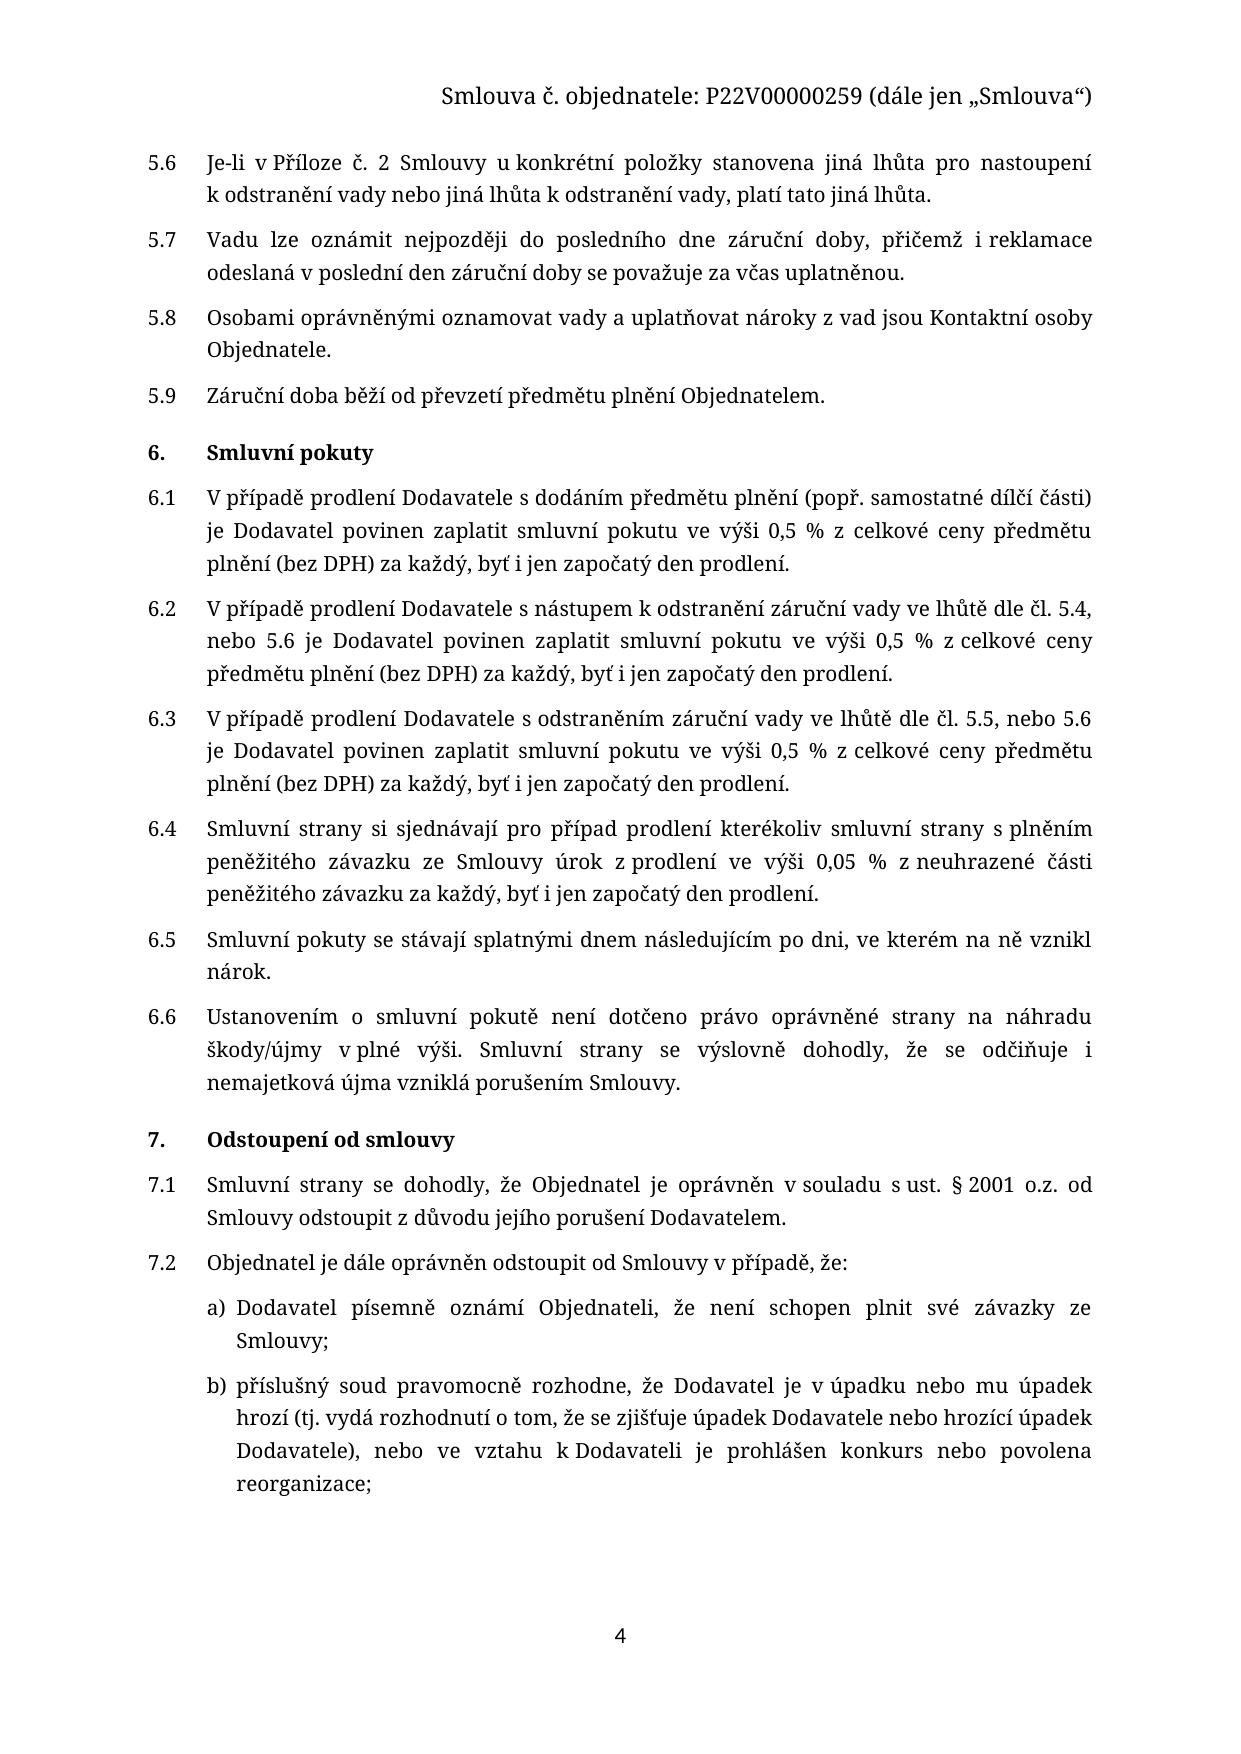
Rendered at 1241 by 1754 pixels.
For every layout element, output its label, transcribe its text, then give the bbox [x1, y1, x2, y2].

list Vadu lze oznámit nejpozději do posledního dne záruční doby, přičemž i reklamace odeslaná v poslední den záruční doby se považuje za včas uplatněnou. [148, 225, 1093, 286]
list Smluvní pokuty se stávají splatnými dnem následujícím po dni, ve kterém na ně vznikl nárok. [148, 925, 1093, 986]
list V případě prodlení Dodavatele s nástupem k odstranění záruční vady ve lhůtě dle čl. 5.4, nebo 5.6 je Dodavatel povinen zaplatit smluvní pokutu ve výši 0,5 % z celkové ceny předmětu plnění (bez DPH) za každý, byť i jen započatý den prodlení. [148, 594, 1093, 687]
list V případě prodlení Dodavatele s dodáním předmětu plnění (popř. samostatné dílčí části) je Dodavatel povinen zaplatit smluvní pokutu ve výši 0,5 % z celkové ceny předmětu plnění (bez DPH) za každý, byť i jen započatý den prodlení. [148, 483, 1093, 577]
list Dodavatel písemně oznámí Objednateli, že není schopen plnit své závazky ze Smlouvy; [207, 1293, 1093, 1354]
list Osobami oprávněnými oznamovat vady a uplatňovat nároky z vad jsou Kontaktní osoby Objednatele. [148, 303, 1093, 364]
list příslušný soud pravomocně rozhodne, že Dodavatel je v úpadku nebo mu úpadek hrozí (tj. vydá rozhodnutí o tom, že se zjišťuje úpadek Dodavatele nebo hrozící úpadek Dodavatele), nebo ve vztahu k Dodavateli je prohlášen konkurs nebo povolena reorganizace; [207, 1371, 1093, 1497]
list Smluvní strany se dohodly, že Objednatel je oprávněn v souladu s ust. § 2001 o.z. od Smlouvy odstoupit z důvodu jejího porušení Dodavatelem. [148, 1170, 1093, 1231]
list Smluvní pokuty [148, 438, 1093, 467]
list Smluvní strany si sjednávají pro případ prodlení kterékoliv smluvní strany s plněním peněžitého závazku ze Smlouvy úrok z prodlení ve výši 0,05 % z neuhrazené části peněžitého závazku za každý, byť i jen započatý den prodlení. [148, 814, 1093, 908]
list Objednatel je dále oprávněn odstoupit od Smlouvy v případě, že: [148, 1248, 1093, 1276]
list Záruční doba běží od převzetí předmětu plnění Objednatelem. [148, 381, 1093, 409]
list Odstoupení od smlouvy [148, 1125, 1093, 1154]
list V případě prodlení Dodavatele s odstraněním záruční vady ve lhůtě dle čl. 5.5, nebo 5.6 je Dodavatel povinen zaplatit smluvní pokutu ve výši 0,5 % z celkové ceny předmětu plnění (bez DPH) za každý, byť i jen započatý den prodlení. [148, 704, 1093, 798]
list Je-li v Příloze č. 2 Smlouvy u konkrétní položky stanovena jiná lhůta pro nastoupení k odstranění vady nebo jiná lhůta k odstranění vady, platí tato jiná lhůta. [148, 148, 1093, 209]
list Ustanovením o smluvní pokutě není dotčeno právo oprávněné strany na náhradu škody/újmy v plné výši. Smluvní strany se výslovně dohodly, že se odčiňuje i nemajetková újma vzniklá porušením Smlouvy. [148, 1002, 1093, 1096]
